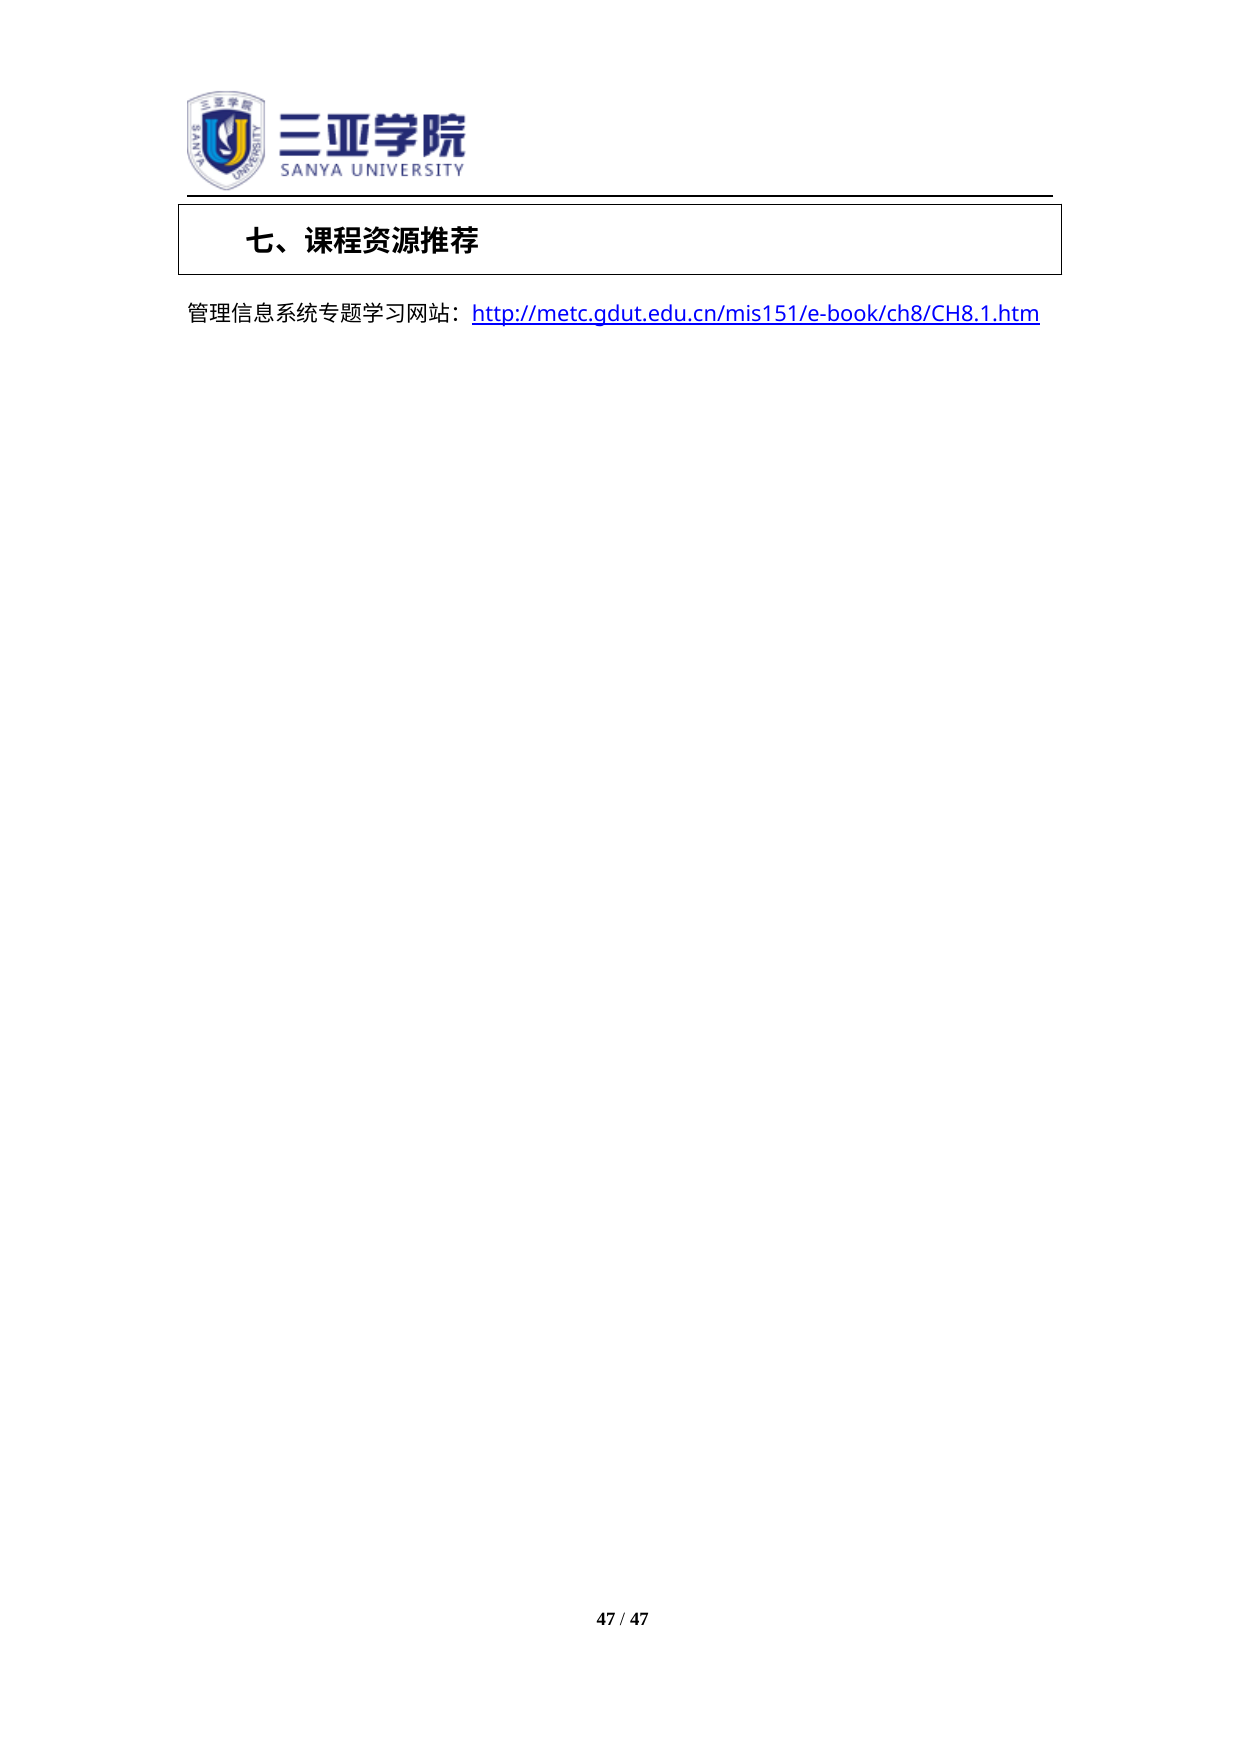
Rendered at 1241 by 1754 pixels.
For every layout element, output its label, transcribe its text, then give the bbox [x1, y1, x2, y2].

picture [187, 88, 485, 194]
text 七、课程资源推荐 [179, 205, 1061, 274]
text 管理信息系统专题学习网站：http://metc.gdut.edu.cn/mis151/e-book/ch8/CH8.1.htm [187, 296, 1053, 328]
